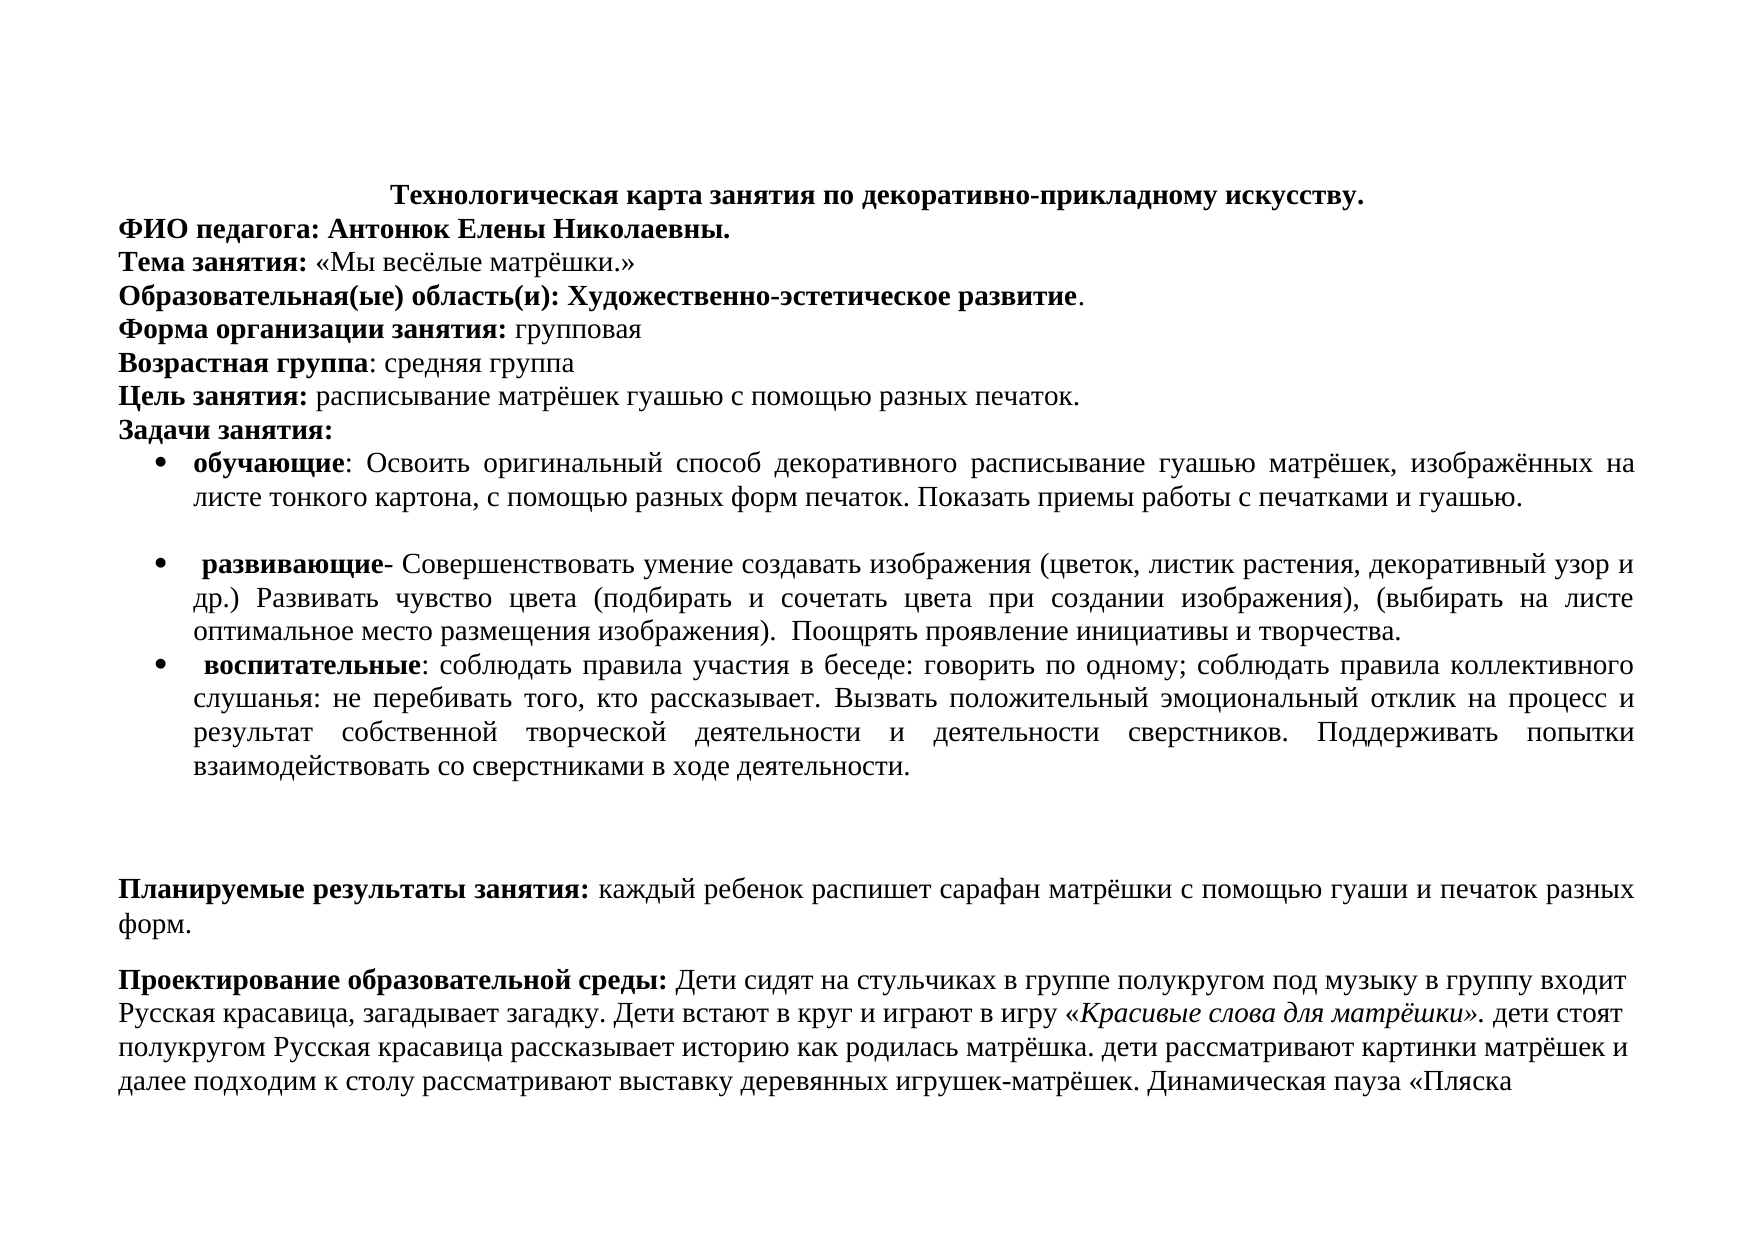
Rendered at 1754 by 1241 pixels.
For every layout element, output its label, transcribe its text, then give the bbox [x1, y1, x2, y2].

list развивающие- Совершенствовать умение создавать изображения (цветок, листик растения, декоративный узор и др.) Развивать чувство цвета (подбирать и сочетать цвета при создании изображения), (выбирать на листе оптимальное место размещения изображения). Поощрять проявление инициативы и творчества. [156, 546, 1636, 647]
text Форма организации занятия: групповая [118, 311, 1636, 345]
list обучающие: Освоить оригинальный способ декоративного расписывание гуашью матрёшек, изображённых на листе тонкого картона, с помощью разных форм печаток. Показать приемы работы с печатками и гуашью. [156, 446, 1636, 513]
text ФИО педагога: Антонюк Елены Николаевны. [118, 211, 1636, 244]
text Образовательная(ые) область(и): Художественно-эстетическое развитие. [118, 278, 1636, 311]
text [118, 962, 1636, 1096]
text Возрастная группа: средняя группа [118, 345, 1636, 378]
text Технологическая карта занятия по декоративно-прикладному искусству. [118, 177, 1636, 211]
list воспитательные: соблюдать правила участия в беседе: говорить по одному; соблюдать правила коллективного слушанья: не перебивать того, кто рассказывает. Вызвать положительный эмоциональный отклик на процесс и результат собственной творческой деятельности и деятельности сверстников. Поддерживать попытки взаимодействовать со сверстниками в ходе деятельности. [156, 647, 1636, 781]
text Тема занятия: «Мы весёлые матрёшки.» [118, 244, 1636, 278]
text Планируемые результаты занятия: каждый ребенок распишет сарафан матрёшки с помощью гуаши и печаток разных форм. [118, 871, 1636, 939]
text Задачи занятия: [118, 412, 1636, 446]
text Цель занятия: расписывание матрёшек гуашью с помощью разных печаток. [118, 378, 1636, 412]
